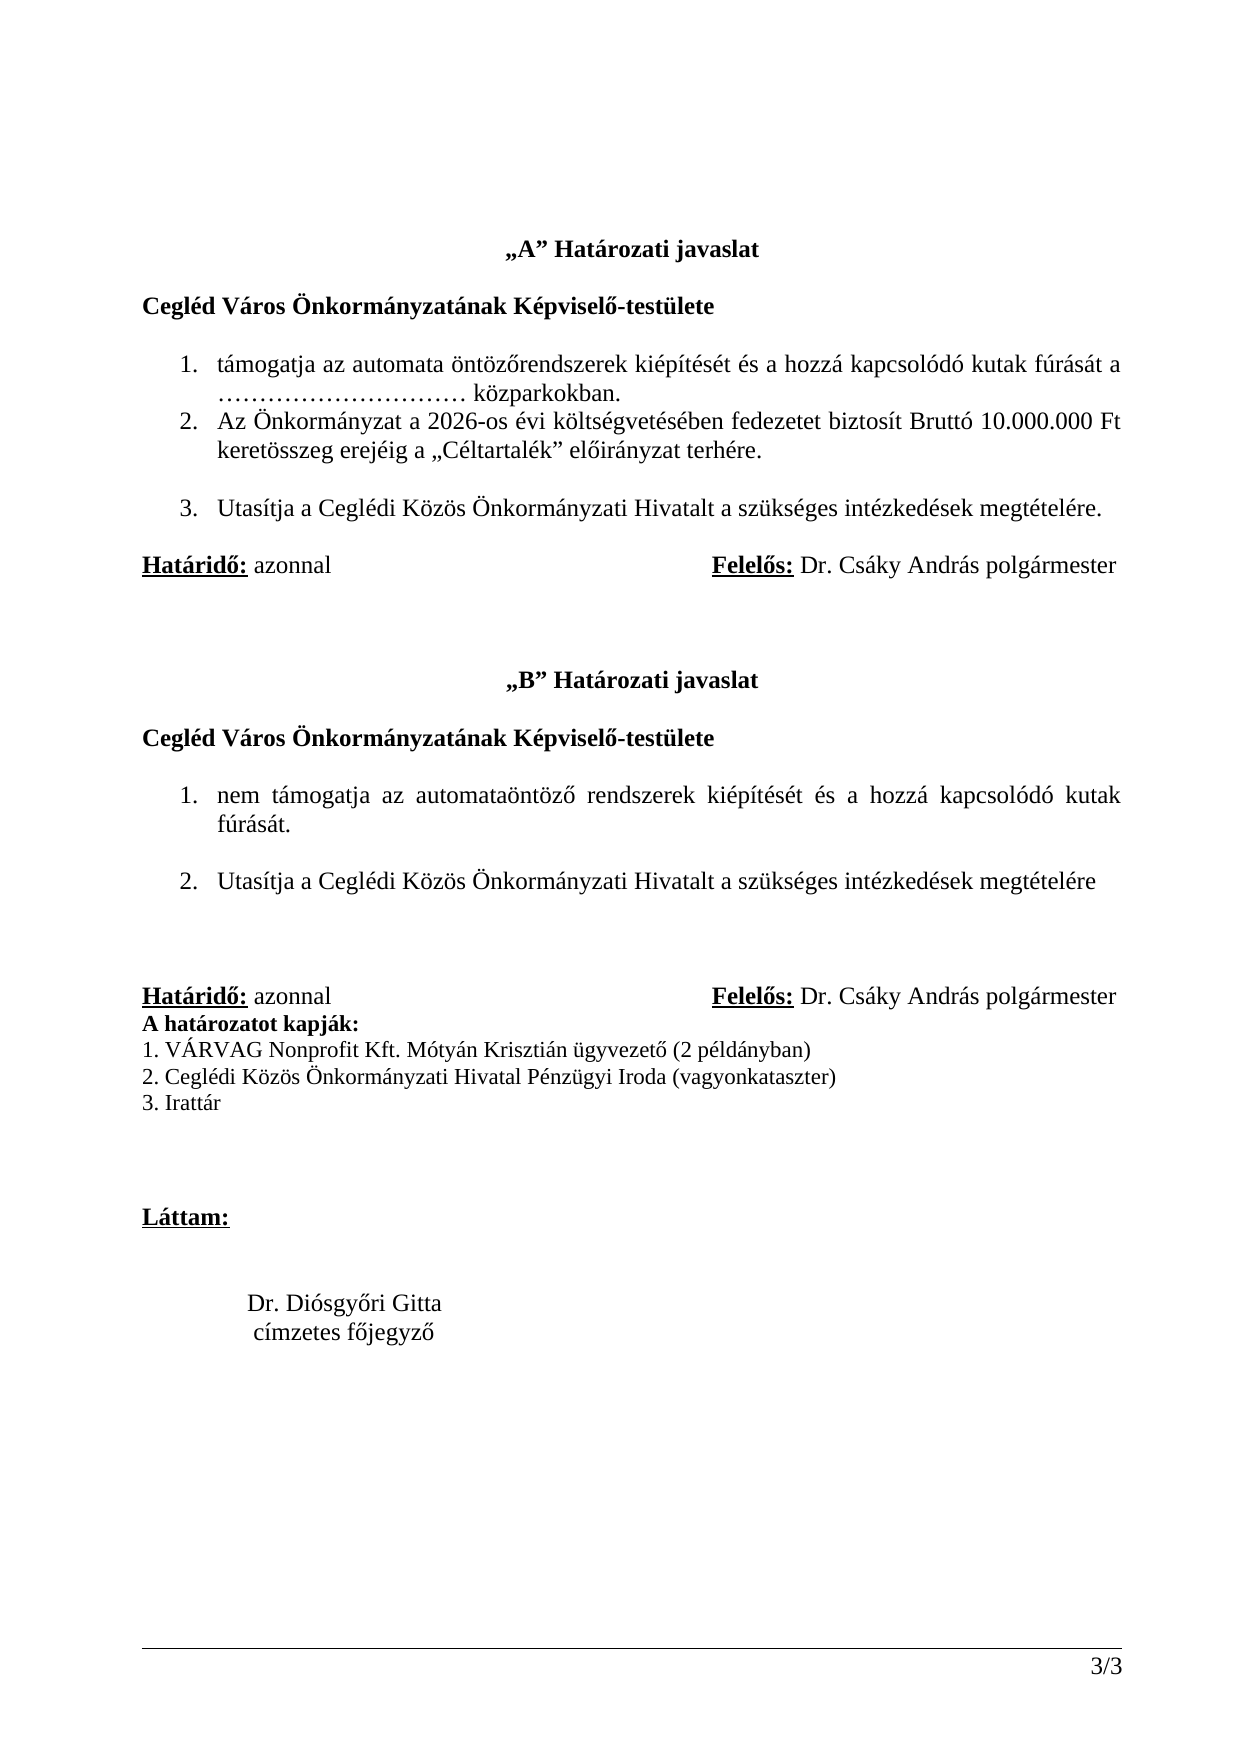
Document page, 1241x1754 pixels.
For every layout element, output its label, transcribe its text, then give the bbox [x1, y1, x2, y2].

text 3. Irattár [142, 1089, 1122, 1116]
list nem támogatja az automataöntöző rendszerek kiépítését és a hozzá kapcsolódó kutak fúrását. [179, 780, 1122, 838]
list Az Önkormányzat a 2026-os évi költségvetésében fedezetet biztosít Bruttó 10.000.000 Ft keretösszeg erejéig a „Céltartalék” előirányzat terhére. [179, 406, 1122, 464]
text Dr. Diósgyőri Gitta [142, 1288, 1122, 1317]
text 2. Ceglédi Közös Önkormányzati Hivatal Pénzügyi Iroda (vagyonkataszter) [142, 1063, 1122, 1089]
text Cegléd Város Önkormányzatának Képviselő-testülete [142, 723, 1122, 751]
list Utasítja a Ceglédi Közös Önkormányzati Hivatalt a szükséges intézkedések megtételére [179, 866, 1122, 895]
text címzetes főjegyző [142, 1317, 1122, 1346]
text 1. VÁRVAG Nonprofit Kft. Mótyán Krisztián ügyvezető (2 példányban) [142, 1037, 1122, 1063]
list támogatja az automata öntözőrendszerek kiépítését és a hozzá kapcsolódó kutak fúrását a ………………………… közparkokban. [179, 349, 1122, 406]
text Határidő: azonnal Felelős: Dr. Csáky András polgármester [142, 981, 1122, 1010]
text A határozatot kapják: [142, 1010, 1122, 1037]
text Láttam: [142, 1202, 1122, 1231]
text „B” Határozati javaslat [142, 665, 1122, 694]
text Cegléd Város Önkormányzatának Képviselő-testülete [142, 291, 1122, 320]
text „A” Határozati javaslat [142, 234, 1122, 263]
text Határidő: azonnal Felelős: Dr. Csáky András polgármester [142, 550, 1122, 579]
list Utasítja a Ceglédi Közös Önkormányzati Hivatalt a szükséges intézkedések megtételére. [179, 493, 1122, 521]
